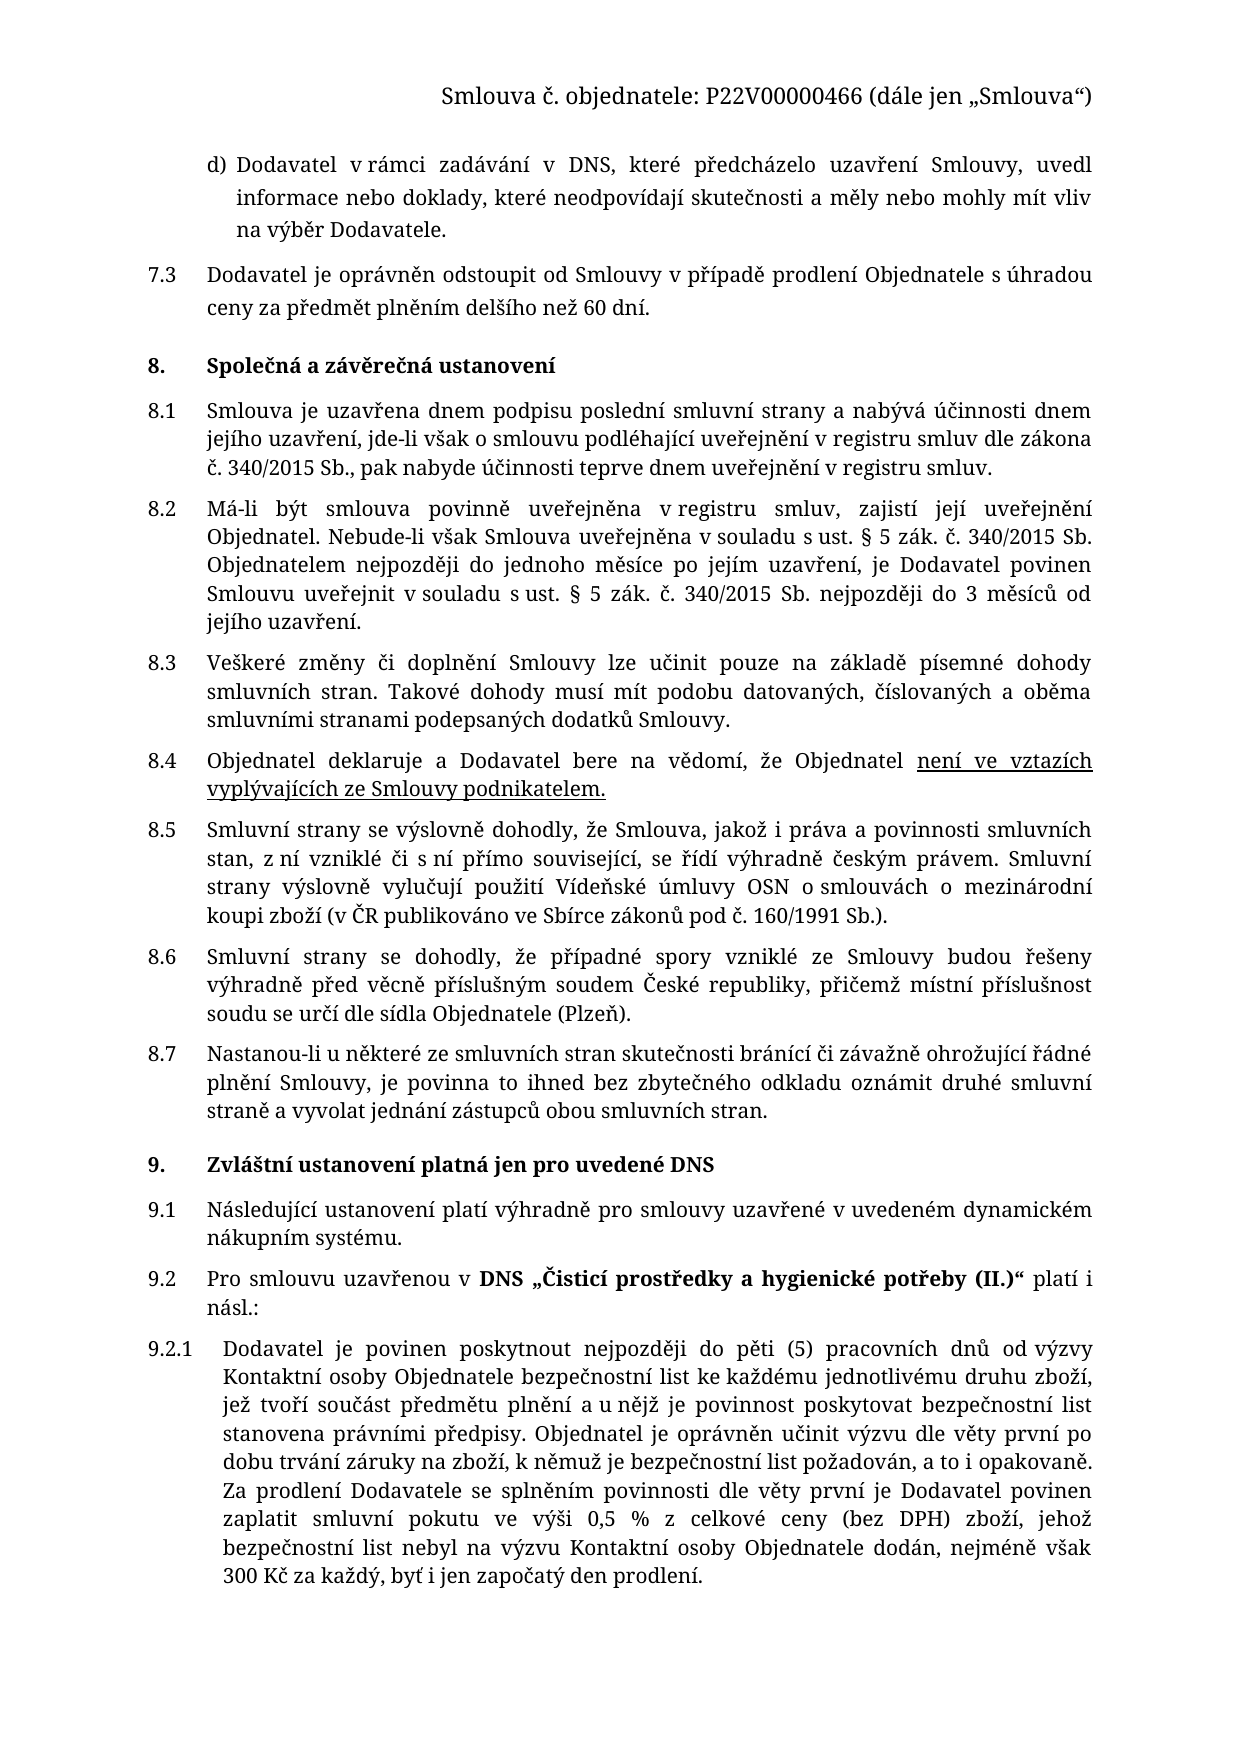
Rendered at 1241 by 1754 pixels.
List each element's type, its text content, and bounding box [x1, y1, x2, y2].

list Společná a závěrečná ustanovení [148, 351, 1093, 379]
list Zvláštní ustanovení platná jen pro uvedené DNS [148, 1150, 1093, 1178]
list Nastanou-li u některé ze smluvních stran skutečnosti bránící či závažně ohrožující řádné plnění Smlouvy, je povinna to ihned bez zbytečného odkladu oznámit druhé smluvní straně a vyvolat jednání zástupců obou smluvních stran. [148, 1039, 1093, 1125]
list Smluvní strany se výslovně dohodly, že Smlouva, jakož i práva a povinnosti smluvních stan, z ní vzniklé či s ní přímo související, se řídí výhradně českým právem. Smluvní strany výslovně vylučují použití Vídeňské úmluvy OSN o smlouvách o mezinárodní koupi zboží (v ČR publikováno ve Sbírce zákonů pod č. 160/1991 Sb.). [148, 816, 1093, 929]
list Dodavatel je povinen poskytnout nejpozději do pěti (5) pracovních dnů od výzvy Kontaktní osoby Objednatele bezpečnostní list ke každému jednotlivému druhu zboží, jež tvoří součást předmětu plnění a u nějž je povinnost poskytovat bezpečnostní list stanovena právními předpisy. Objednatel je oprávněn učinit výzvu dle věty první po dobu trvání záruky na zboží, k němuž je bezpečnostní list požadován, a to i opakovaně. Za prodlení Dodavatele se splněním povinnosti dle věty první je Dodavatel povinen zaplatit smluvní pokutu ve výši 0,5 % z celkové ceny (bez DPH) zboží, jehož bezpečnostní list nebyl na výzvu Kontaktní osoby Objednatele dodán, nejméně však 300 Kč za každý, byť i jen započatý den prodlení. [148, 1334, 1093, 1590]
list Dodavatel v rámci zadávání v DNS, které předcházelo uzavření Smlouvy, uvedl informace nebo doklady, které neodpovídají skutečnosti a měly nebo mohly mít vliv na výběr Dodavatele. [207, 150, 1093, 244]
list Pro smlouvu uzavřenou v DNS „Čisticí prostředky a hygienické potřeby (II.)“ platí i násl.: [148, 1264, 1093, 1321]
list Smluvní strany se dohodly, že případné spory vzniklé ze Smlouvy budou řešeny výhradně před věcně příslušným soudem České republiky, přičemž místní příslušnost soudu se určí dle sídla Objednatele (Plzeň). [148, 942, 1093, 1027]
list Dodavatel je oprávněn odstoupit od Smlouvy v případě prodlení Objednatele s úhradou ceny za předmět plněním delšího než 60 dní. [148, 261, 1093, 322]
list Smlouva je uzavřena dnem podpisu poslední smluvní strany a nabývá účinnosti dnem jejího uzavření, jde-li však o smlouvu podléhající uveřejnění v registru smluv dle zákona č. 340/2015 Sb., pak nabyde účinnosti teprve dnem uveřejnění v registru smluv. [148, 396, 1093, 481]
list Veškeré změny či doplnění Smlouvy lze učinit pouze na základě písemné dohody smluvních stran. Takové dohody musí mít podobu datovaných, číslovaných a oběma smluvními stranami podepsaných dodatků Smlouvy. [148, 648, 1093, 734]
list Následující ustanovení platí výhradně pro smlouvy uzavřené v uvedeném dynamickém nákupním systému. [148, 1195, 1093, 1252]
list Má-li být smlouva povinně uveřejněna v registru smluv, zajistí její uveřejnění Objednatel. Nebude-li však Smlouva uveřejněna v souladu s ust. § 5 zák. č. 340/2015 Sb. Objednatelem nejpozději do jednoho měsíce po jejím uzavření, je Dodavatel povinen Smlouvu uveřejnit v souladu s ust. § 5 zák. č. 340/2015 Sb. nejpozději do 3 měsíců od jejího uzavření. [148, 494, 1093, 636]
list Objednatel deklaruje a Dodavatel bere na vědomí, že Objednatel není ve vztazích vyplývajících ze Smlouvy podnikatelem. [148, 746, 1093, 803]
